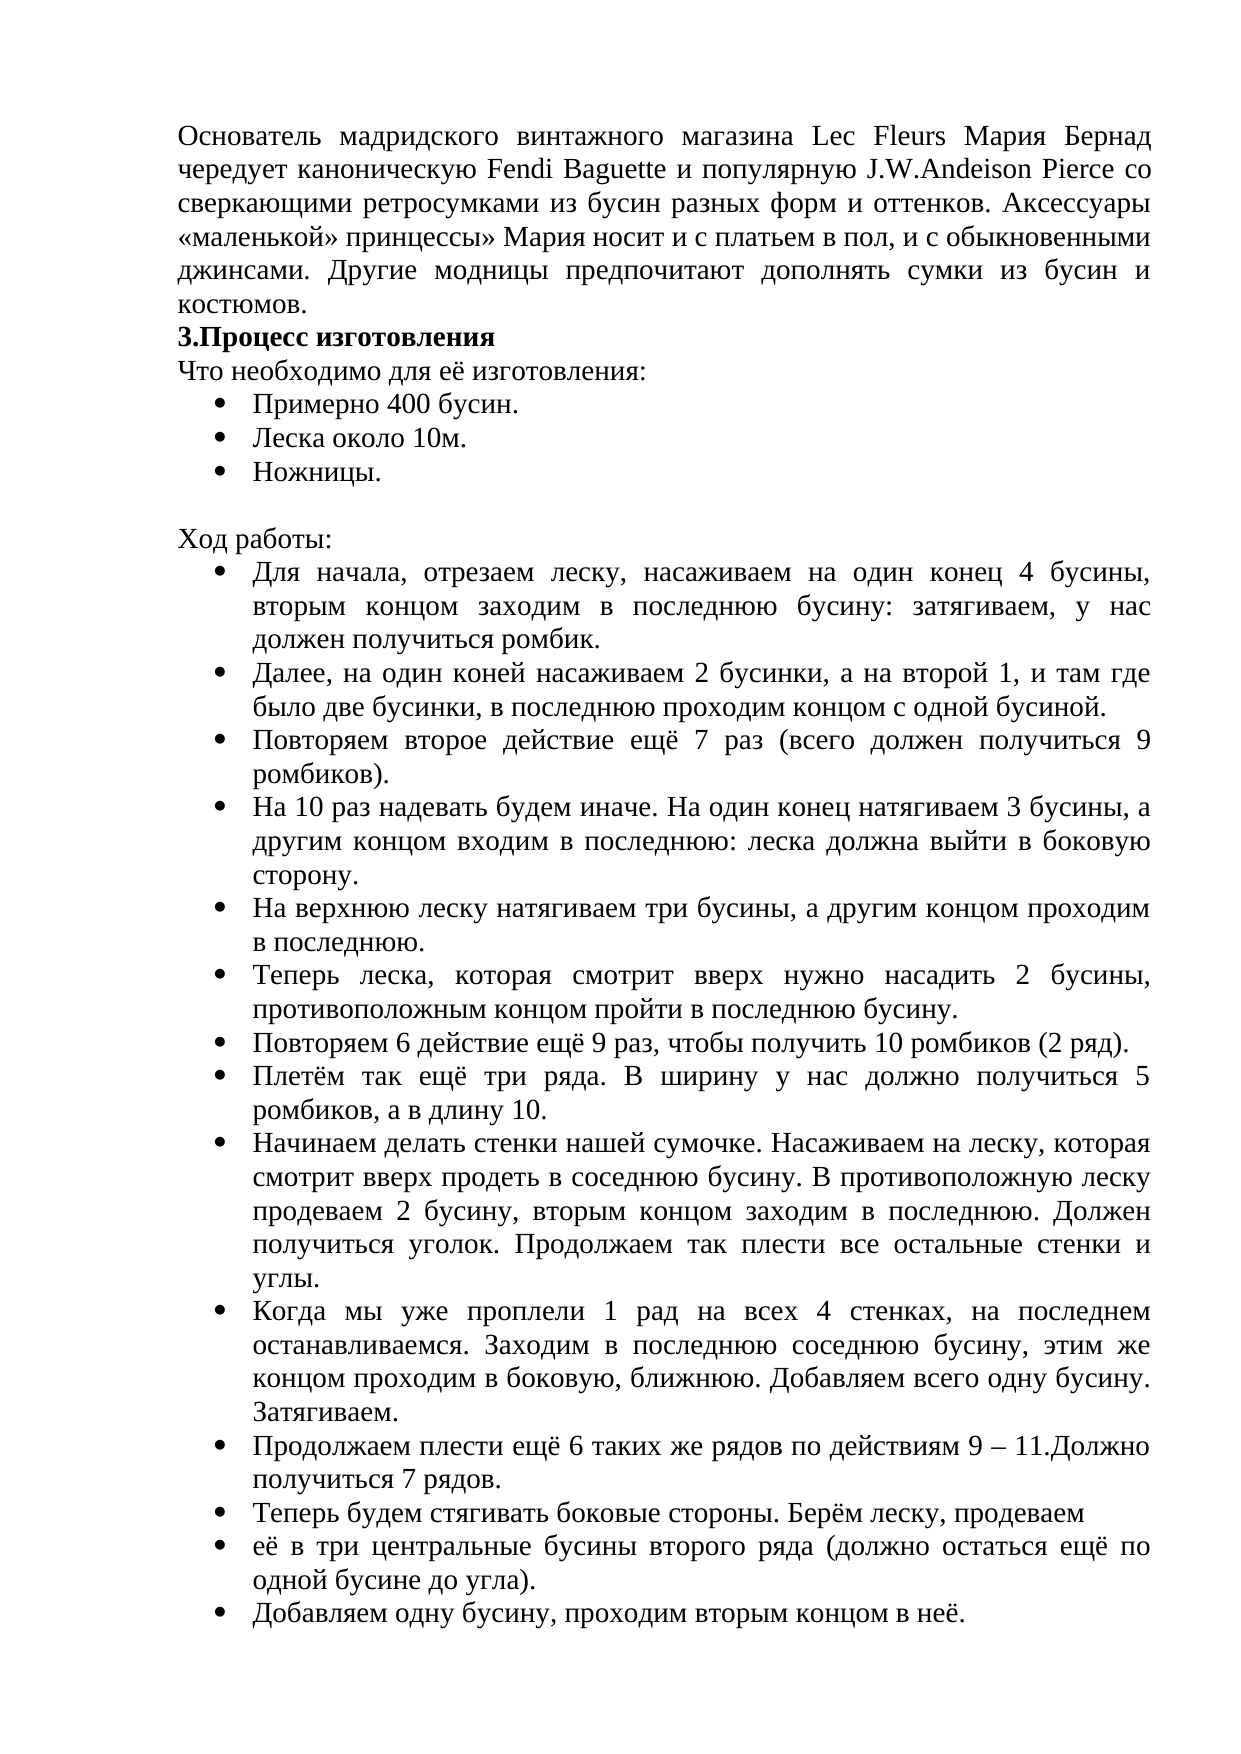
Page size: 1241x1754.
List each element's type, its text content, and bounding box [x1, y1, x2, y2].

text 3.Процесс изготовления [177, 319, 1152, 353]
text Ход работы: [177, 521, 1152, 554]
list Ножницы. [215, 454, 1152, 487]
list Когда мы уже проплели 1 рад на всех 4 стенках, на последнем останавливаемся. Заходим в последнюю соседнюю бусину, этим же концом проходим в боковую, ближнюю. Добавляем всего одну бусину. Затягиваем. [215, 1293, 1152, 1428]
list Повторяем 6 действие ещё 9 раз, чтобы получить 10 ромбиков (2 ряд). [215, 1025, 1152, 1058]
list Леска около 10м. [215, 420, 1152, 454]
list Теперь будем стягивать боковые стороны. Берём леску, продеваем [215, 1495, 1152, 1528]
list её в три центральные бусины второго ряда (должно остаться ещё по одной бусине до угла). [215, 1528, 1152, 1596]
list Добавляем одну бусину, проходим вторым концом в неё. [215, 1596, 1152, 1629]
list На 10 раз надевать будем иначе. На один конец натягиваем 3 бусины, а другим концом входим в последнюю: леска должна выйти в боковую сторону. [215, 789, 1152, 890]
list Начинаем делать стенки нашей сумочке. Насаживаем на леску, которая смотрит вверх продеть в соседнюю бусину. В противоположную леску продеваем 2 бусину, вторым концом заходим в последнюю. Должен получиться уголок. Продолжаем так плести все остальные стенки и углы. [215, 1126, 1152, 1293]
text Что необходимо для её изготовления: [177, 353, 1152, 386]
list Примерно 400 бусин. [215, 386, 1152, 420]
text Основатель мадридского винтажного магазина Lec Fleurs Мария Бернад чередует каноническую Fendi Baguette и популярную J.W.Andeison Pierce со сверкающими ретросумками из бусин разных форм и оттенков. Аксессуары «маленькой» принцессы» Мария носит и с платьем в пол, и с обыкновенными джинсами. Другие модницы предпочитают дополнять сумки из бусин и костюмов. [177, 118, 1152, 319]
list Плетём так ещё три ряда. В ширину у нас должно получиться 5 ромбиков, а в длину 10. [215, 1058, 1152, 1126]
list Продолжаем плести ещё 6 таких же рядов по действиям 9 – 11.Должно получиться 7 рядов. [215, 1428, 1152, 1495]
list Повторяем второе действие ещё 7 раз (всего должен получиться 9 ромбиков). [215, 722, 1152, 789]
list Теперь леска, которая смотрит вверх нужно насадить 2 бусины, противоположным концом пройти в последнюю бусину. [215, 957, 1152, 1025]
list Далее, на один коней насаживаем 2 бусинки, а на второй 1, и там где было две бусинки, в последнюю проходим концом с одной бусиной. [215, 655, 1152, 722]
list Для начала, отрезаем леску, насаживаем на один конец 4 бусины, вторым концом заходим в последнюю бусину: затягиваем, у нас должен получиться ромбик. [215, 554, 1152, 655]
list На верхнюю леску натягиваем три бусины, а другим концом проходим в последнюю. [215, 890, 1152, 957]
